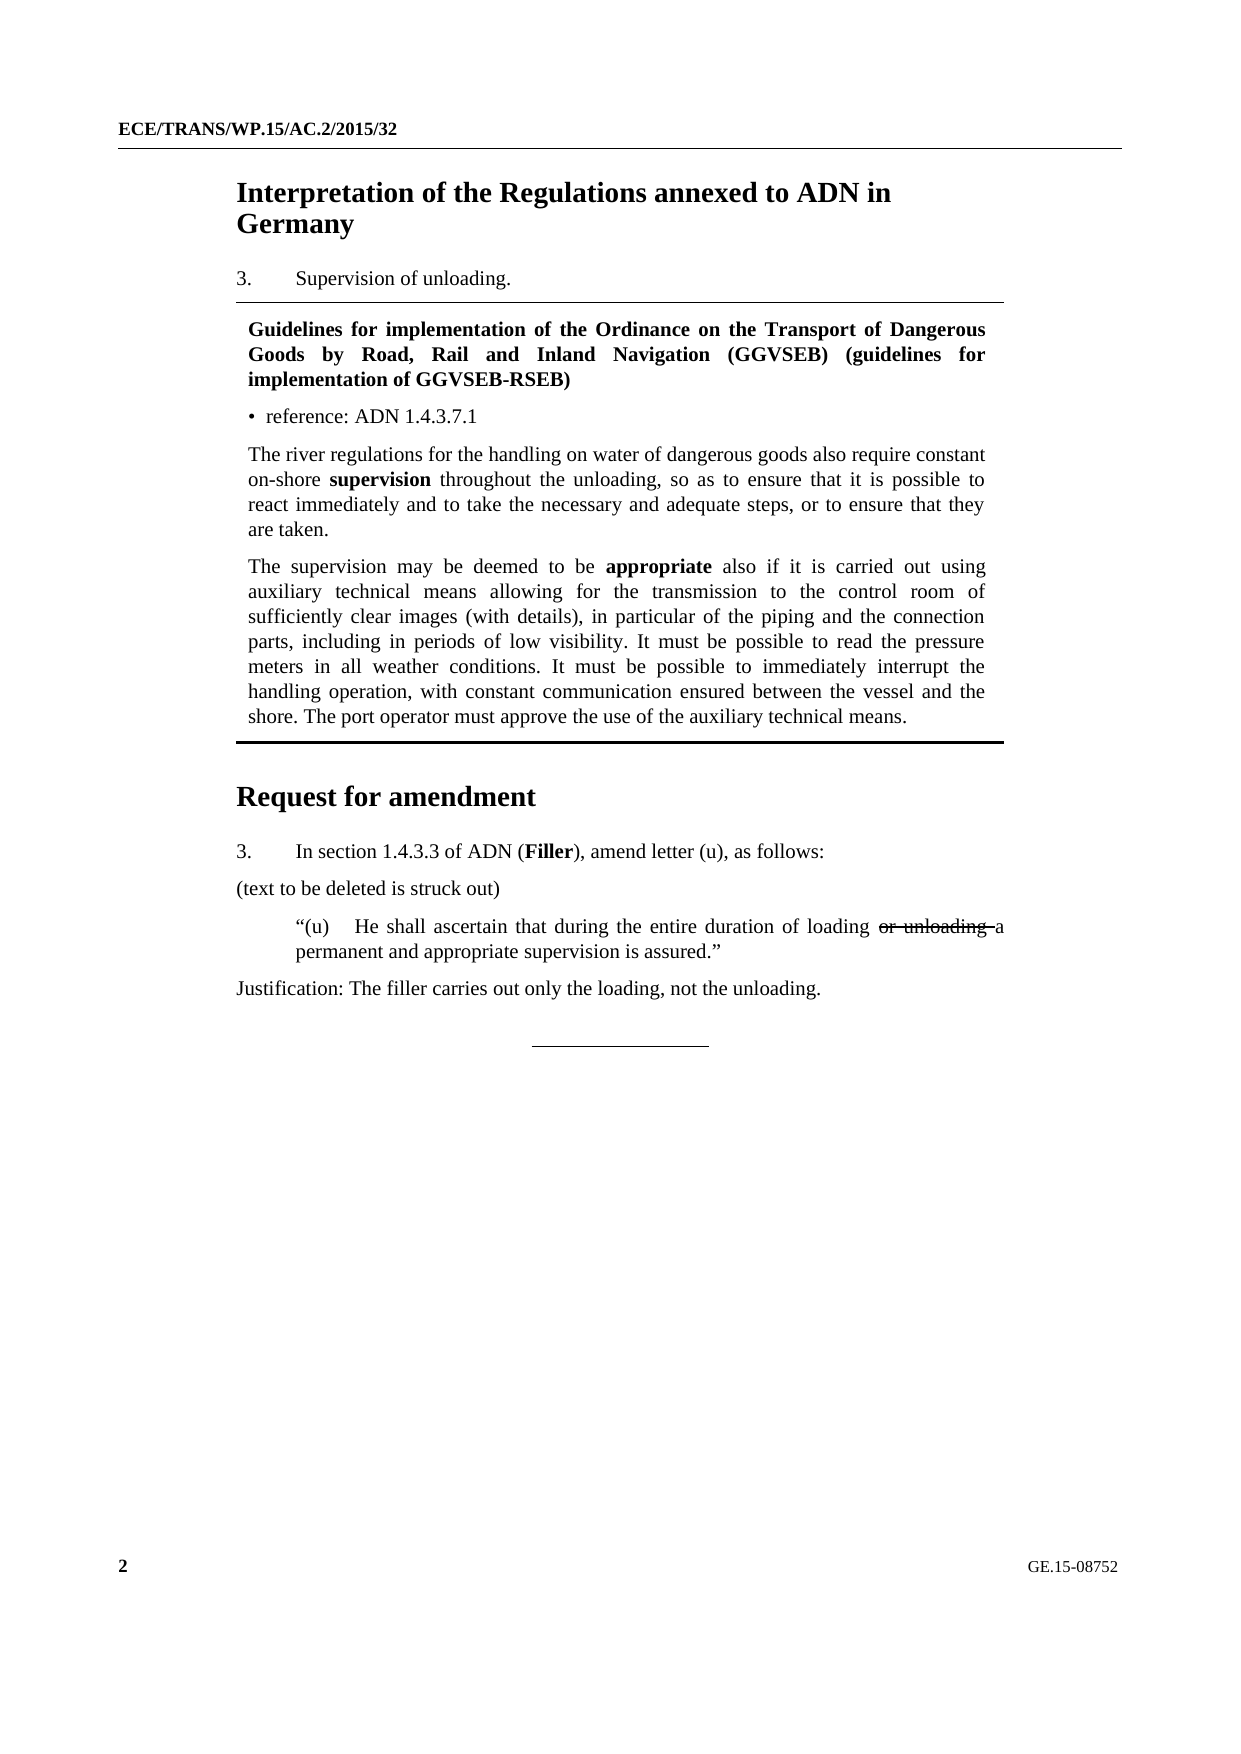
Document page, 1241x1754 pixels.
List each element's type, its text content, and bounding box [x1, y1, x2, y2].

text “(u) He shall ascertain that during the entire duration of loading or unloading a permanent and appropriate supervision is assured.” [295, 913, 1004, 963]
table_cell The supervision may be deemed to be appropriate also if it is carried out using auxiliary technical means allowing for the transmission to the control room of sufficiently clear images (with details), in particular of the piping and the connection parts, including in periods of low visibility. It must be possible to read the pressure meters in all weather conditions. It must be possible to immediately interrupt the handling operation, with constant communication ensured between the vessel and the shore. The port operator must approve the use of the auxiliary technical means. [236, 553, 1004, 741]
text 3. In section 1.4.3.3 of ADN (Filler), amend letter (u), as follows: [236, 838, 1004, 863]
text (text to be deleted is struck out) [236, 875, 1004, 900]
text 3. Supervision of unloading. [236, 265, 1004, 290]
text Request for amendment [118, 781, 1004, 813]
text Justification: The filler carries out only the loading, not the unloading. [236, 975, 1004, 1000]
table_cell reference: ADN 1.4.3.7.1 [236, 403, 1004, 441]
text Interpretation of the Regulations annexed to ADN in Germany [118, 177, 1004, 240]
table_cell The river regulations for the handling on water of dangerous goods also require constant on-shore supervision throughout the unloading, so as to ensure that it is possible to react immediately and to take the necessary and adequate steps, or to ensure that they are taken. [236, 441, 1004, 553]
table_header Guidelines for implementation of the Ordinance on the Transport of Dangerous Goods by Road, Rail and Inland Navigation (GGVSEB) (guidelines for implementation of GGVSEB-RSEB) [236, 303, 1004, 403]
